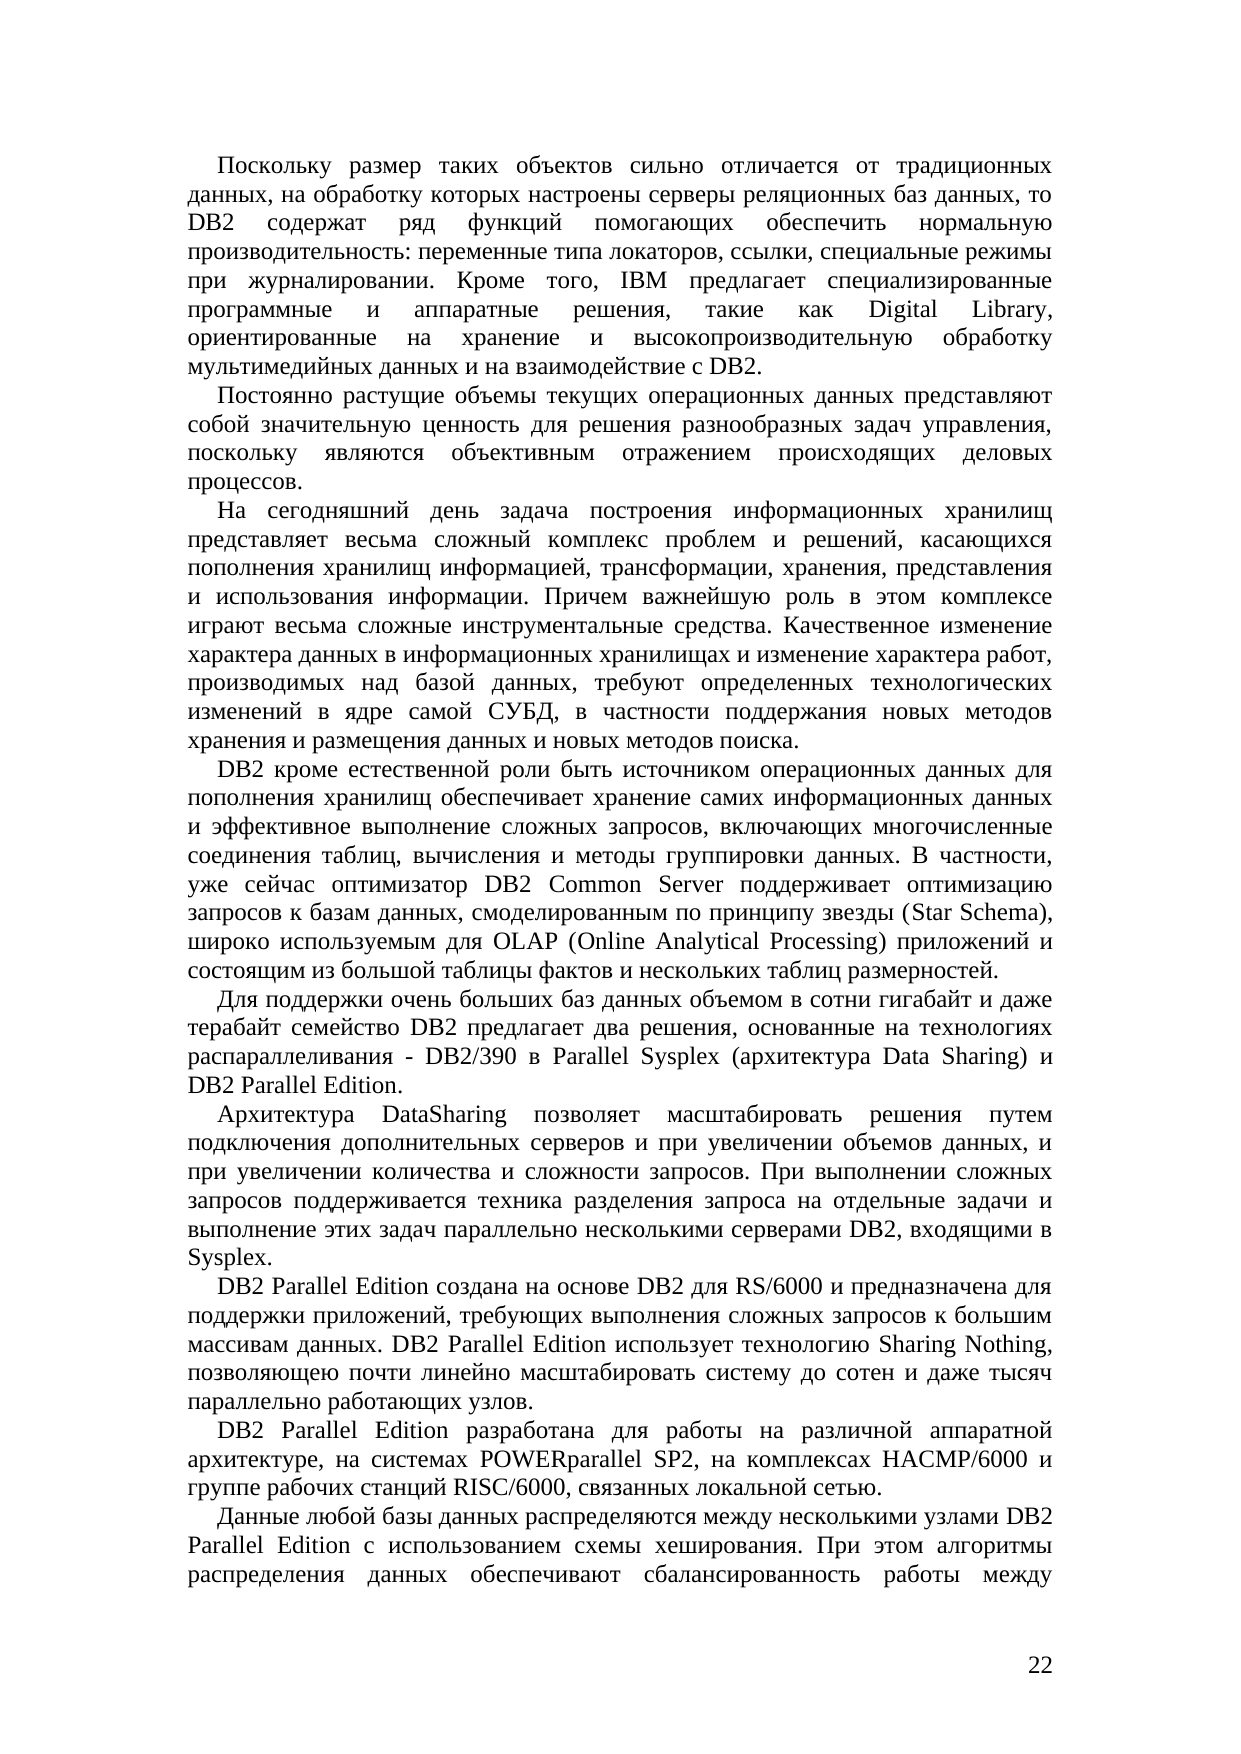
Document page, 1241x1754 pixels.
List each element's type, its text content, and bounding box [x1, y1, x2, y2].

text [187, 1501, 1053, 1587]
text Поскольку размер таких объектов сильно отличается от традиционных данных, на обработку которых настроены серверы реляционных баз данных, то DB2 содержат ряд функций помогающих обеспечить нормальную производительность: переменные типа локаторов, ссылки, специальные режимы при журналировании. Кроме того, IBM предлагает специализированные программные и аппаратные решения, такие как Digital Library, ориентированные на хранение и высокопроизводительную обработку мультимедийных данных и на взаимодействие с DB2. [187, 150, 1053, 380]
text DB2 Parallel Edition разработана для работы на различной аппаратной архитектуре, на системах POWERparallel SP2, на комплексах HACMP/6000 и группе рабочих станций RISC/6000, связанных локальной сетью. [187, 1415, 1053, 1501]
text Постоянно растущие объемы текущих операционных данных представляют собой значительную ценность для решения разнообразных задач управления, поскольку являются объективным отражением происходящих деловых процессов. [187, 380, 1053, 495]
text Для поддержки очень больших баз данных объемом в сотни гигабайт и даже терабайт семейство DB2 предлагает два решения, основанные на технологиях распараллеливания - DB2/390 в Parallel Sysplex (архитектура Data Sharing) и DB2 Parallel Edition. [187, 984, 1053, 1099]
text На сегодняшний день задача построения информационных хранилищ представляет весьма сложный комплекс проблем и решений, касающихся пополнения хранилищ информацией, трансформации, хранения, представления и использования информации. Причем важнейшую роль в этом комплексе играют весьма сложные инструментальные средства. Качественное изменение характера данных в информационных хранилищах и изменение характера работ, производимых над базой данных, требуют определенных технологических изменений в ядре самой СУБД, в частности поддержания новых методов хранения и размещения данных и новых методов поиска. [187, 495, 1053, 754]
text DB2 Parallel Edition создана на основе DB2 для RS/6000 и предназначена для поддержки приложений, требующих выполнения сложных запросов к большим массивам данных. DB2 Parallel Edition использует технологию Sharing Nothing, позволяющею почти линейно масштабировать систему до сотен и даже тысяч параллельно работающих узлов. [187, 1271, 1053, 1415]
text DB2 кроме естественной роли быть источником операционных данных для пополнения хранилищ обеспечивает хранение самих информационных данных и эффективное выполнение сложных запросов, включающих многочисленные соединения таблиц, вычисления и методы группировки данных. В частности, уже сейчас оптимизатор DB2 Common Server поддерживает оптимизацию запросов к базам данных, смоделированным по принципу звезды (Star Schema), широко используемым для OLAP (Online Analytical Processing) приложений и состоящим из большой таблицы фактов и нескольких таблиц размерностей. [187, 754, 1053, 984]
text Архитектура DataSharing позволяет масштабировать решения путем подключения дополнительных серверов и при увеличении объемов данных, и при увеличении количества и сложности запросов. При выполнении сложных запросов поддерживается техника разделения запроса на отдельные задачи и выполнение этих задач параллельно несколькими серверами DB2, входящими в Sysplex. [187, 1099, 1053, 1271]
